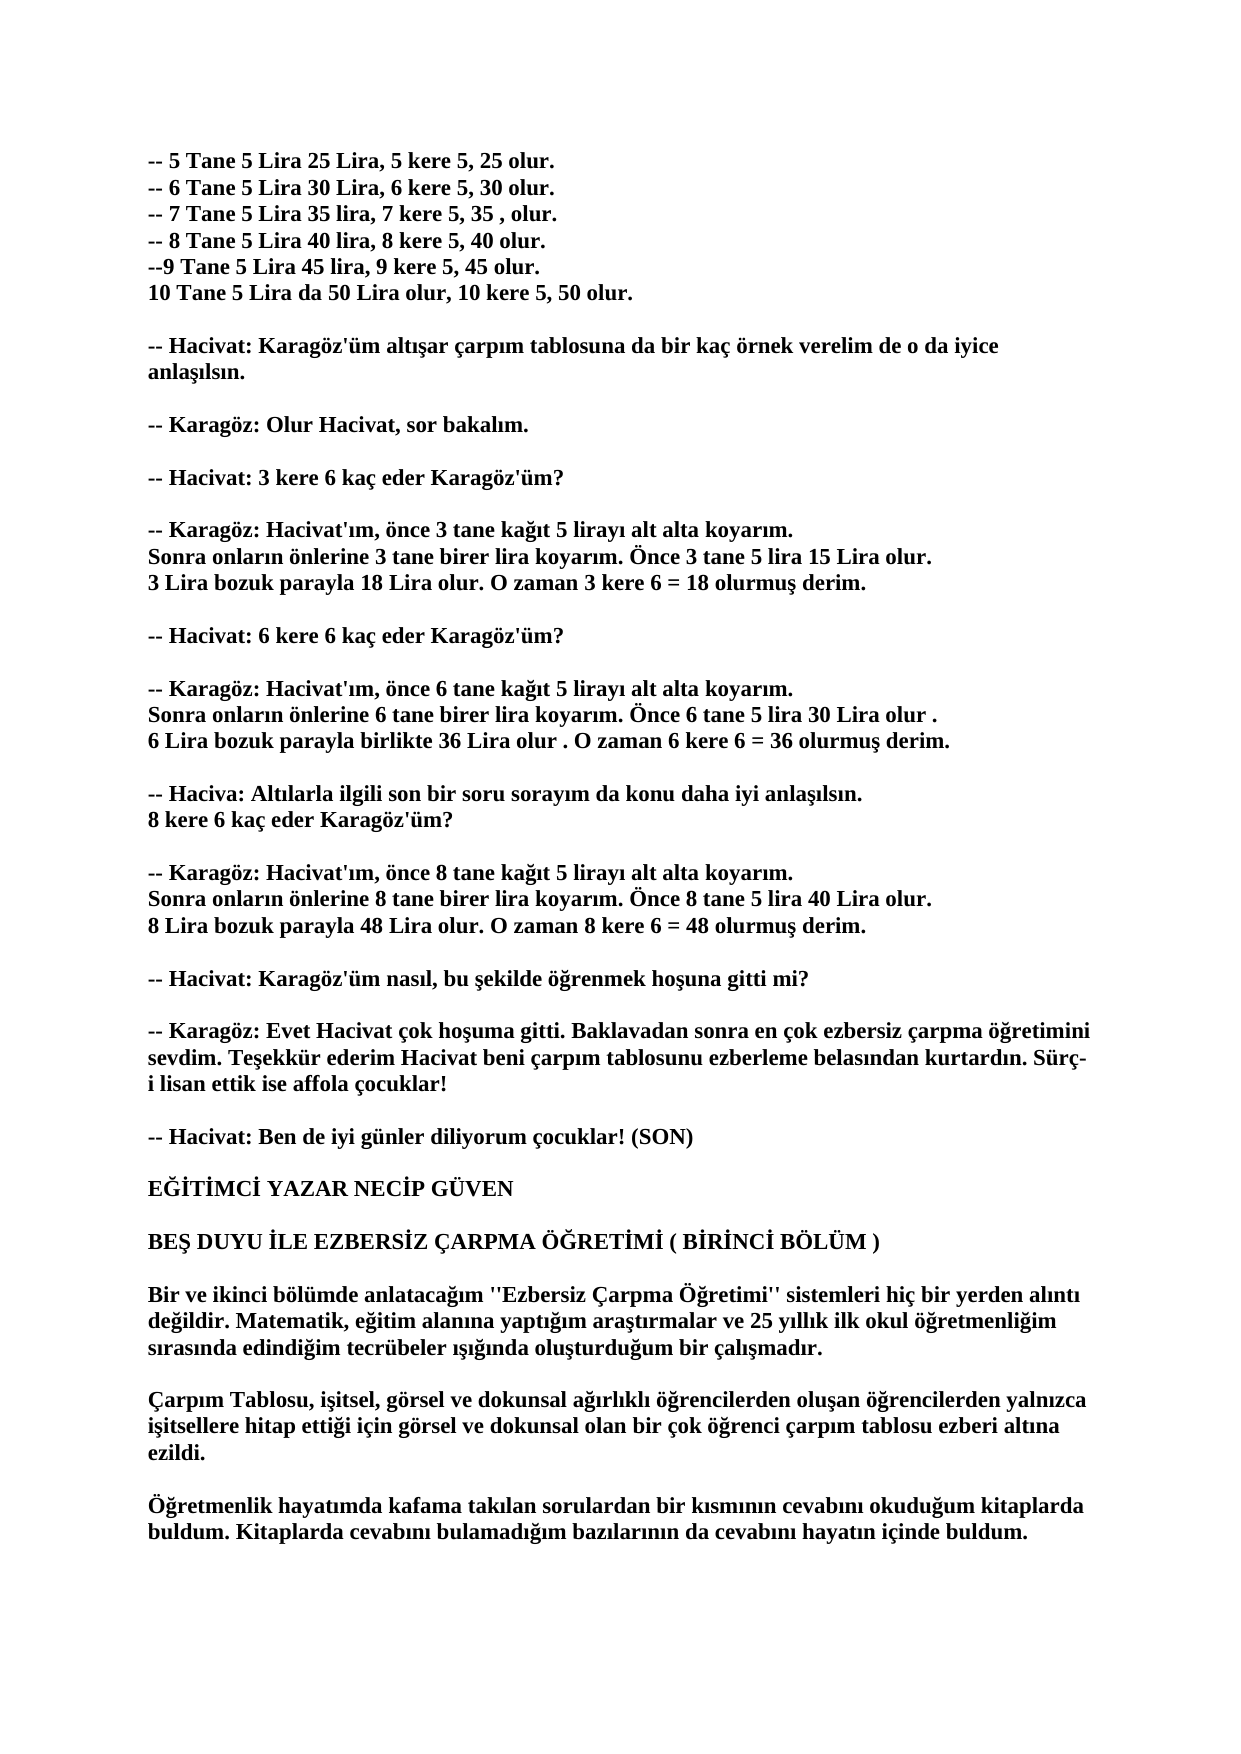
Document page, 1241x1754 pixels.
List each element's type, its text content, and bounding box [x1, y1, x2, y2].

text -- Karagöz: Hacivat'ım, önce 8 tane kağıt 5 lirayı alt alta koyarım. [148, 859, 1093, 886]
text --9 Tane 5 Lira 45 lira, 9 kere 5, 45 olur. [148, 253, 1093, 279]
text -- 5 Tane 5 Lira 25 Lira, 5 kere 5, 25 olur. [148, 148, 1093, 174]
text -- Haciva: Altılarla ilgili son bir soru sorayım da konu daha iyi anlaşılsın. [148, 780, 1093, 806]
text -- 7 Tane 5 Lira 35 lira, 7 kere 5, 35 , olur. [148, 200, 1093, 227]
text Sonra onların önlerine 8 tane birer lira koyarım. Önce 8 tane 5 lira 40 Lira olur. [148, 886, 1093, 912]
text -- Karagöz: Hacivat'ım, önce 6 tane kağıt 5 lirayı alt alta koyarım. [148, 675, 1093, 701]
text 8 kere 6 kaç eder Karagöz'üm? [148, 806, 1093, 833]
text -- Hacivat: Ben de iyi günler diliyorum çocuklar! (SON) [148, 1123, 1093, 1149]
text -- Karagöz: Evet Hacivat çok hoşuma gitti. Baklavadan sonra en çok ezbersiz çarpma öğretimini sevdim. Teşekkür ederim Hacivat beni çarpım tablosunu ezberleme belasından kurtardın. Sürç-i lisan ettik ise affola çocuklar! [148, 1017, 1093, 1096]
text 10 Tane 5 Lira da 50 Lira olur, 10 kere 5, 50 olur. [148, 279, 1093, 306]
text -- 8 Tane 5 Lira 40 lira, 8 kere 5, 40 olur. [148, 227, 1093, 253]
text -- Karagöz: Olur Hacivat, sor bakalım. [148, 411, 1093, 437]
text -- Hacivat: 3 kere 6 kaç eder Karagöz'üm? [148, 464, 1093, 490]
text Çarpım Tablosu, işitsel, görsel ve dokunsal ağırlıklı öğrencilerden oluşan öğrencilerden yalnızca işitsellere hitap ettiği için görsel ve dokunsal olan bir çok öğrenci çarpım tablosu ezberi altına ezildi. [148, 1386, 1093, 1465]
text 3 Lira bozuk parayla 18 Lira olur. O zaman 3 kere 6 = 18 olurmuş derim. [148, 569, 1093, 596]
text -- Hacivat: 6 kere 6 kaç eder Karagöz'üm? [148, 622, 1093, 648]
text Bir ve ikinci bölümde anlatacağım ''Ezbersiz Çarpma Öğretimi'' sistemleri hiç bir yerden alıntı değildir. Matematik, eğitim alanına yaptığım araştırmalar ve 25 yıllık ilk okul öğretmenliğim sırasında edindiğim tecrübeler ışığında oluşturduğum bir çalışmadır. [148, 1281, 1093, 1360]
text -- 6 Tane 5 Lira 30 Lira, 6 kere 5, 30 olur. [148, 174, 1093, 200]
text Öğretmenlik hayatımda kafama takılan sorulardan bir kısmının cevabını okuduğum kitaplarda buldum. Kitaplarda cevabını bulamadığım bazılarının da cevabını hayatın içinde buldum. [148, 1492, 1093, 1544]
text 6 Lira bozuk parayla birlikte 36 Lira olur . O zaman 6 kere 6 = 36 olurmuş derim. [148, 727, 1093, 754]
text -- Karagöz: Hacivat'ım, önce 3 tane kağıt 5 lirayı alt alta koyarım. [148, 517, 1093, 543]
text 8 Lira bozuk parayla 48 Lira olur. O zaman 8 kere 6 = 48 olurmuş derim. [148, 912, 1093, 938]
text EĞİTİMCİ YAZAR NECİP GÜVEN [148, 1175, 1093, 1202]
text Sonra onların önlerine 3 tane birer lira koyarım. Önce 3 tane 5 lira 15 Lira olur. [148, 543, 1093, 569]
text BEŞ DUYU İLE EZBERSİZ ÇARPMA ÖĞRETİMİ ( BİRİNCİ BÖLÜM ) [148, 1228, 1093, 1254]
text -- Hacivat: Karagöz'üm nasıl, bu şekilde öğrenmek hoşuna gitti mi? [148, 964, 1093, 991]
text -- Hacivat: Karagöz'üm altışar çarpım tablosuna da bir kaç örnek verelim de o da iyice anlaşılsın. [148, 332, 1093, 385]
text Sonra onların önlerine 6 tane birer lira koyarım. Önce 6 tane 5 lira 30 Lira olur . [148, 701, 1093, 727]
